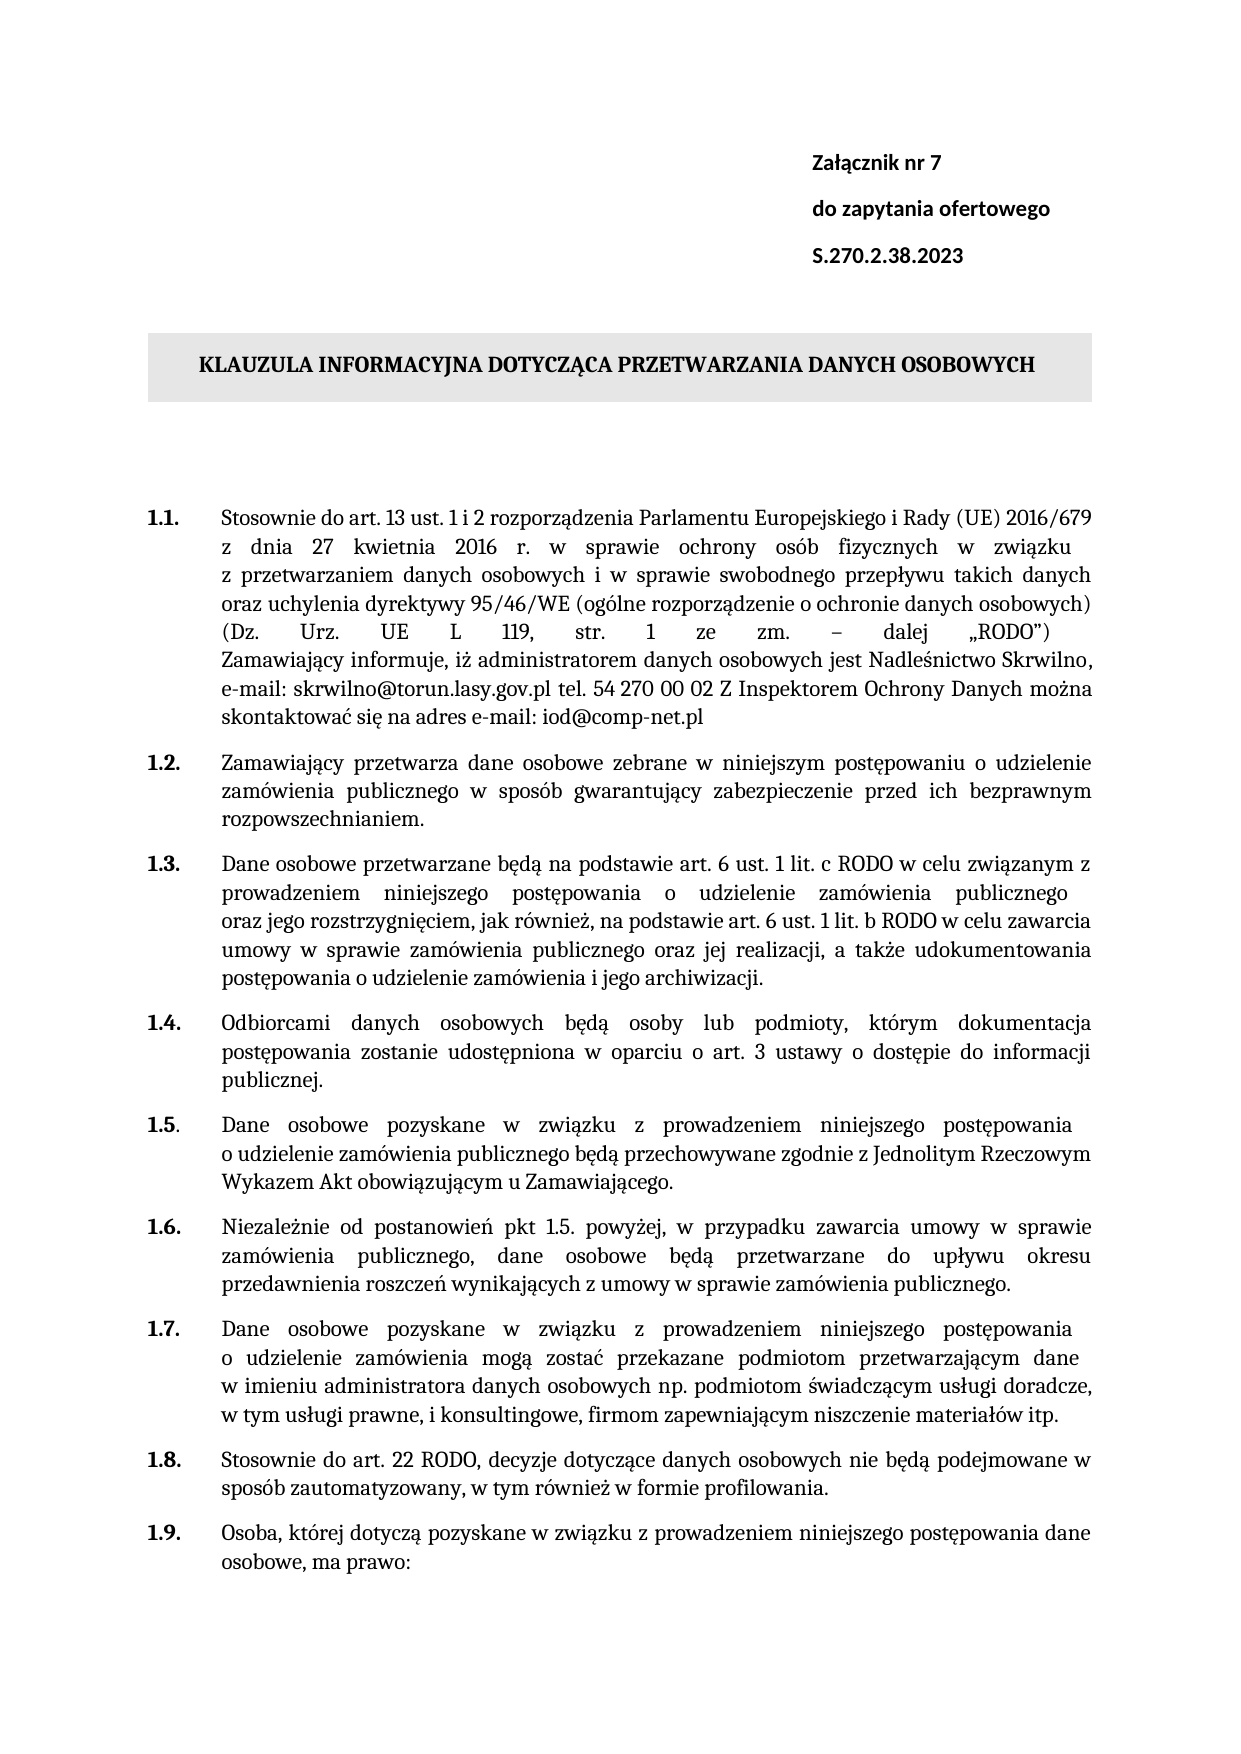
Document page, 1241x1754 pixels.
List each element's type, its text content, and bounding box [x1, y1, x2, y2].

text 1.7. Dane osobowe pozyskane w związku z prowadzeniem niniejszego postępowania o udzielenie zamówienia mogą zostać przekazane podmiotom przetwarzającym dane w imieniu administratora danych osobowych np. podmiotom świadczącym usługi doradcze, w tym usługi prawne, i konsultingowe, firmom zapewniającym niszczenie materiałów itp. [148, 1316, 1093, 1428]
text 1.2. Zamawiający przetwarza dane osobowe zebrane w niniejszym postępowaniu o udzielenie zamówienia publicznego w sposób gwarantujący zabezpieczenie przed ich bezprawnym rozpowszechnianiem. [148, 749, 1093, 832]
text S.270.2.38.2023 [148, 241, 1093, 269]
text 1.8. Stosownie do art. 22 RODO, decyzje dotyczące danych osobowych nie będą podejmowane w sposób zautomatyzowany, w tym również w formie profilowania. [148, 1446, 1093, 1501]
text 1.9. Osoba, której dotyczą pozyskane w związku z prowadzeniem niniejszego postępowania dane osobowe, ma prawo: [148, 1520, 1093, 1575]
text 1.5. Dane osobowe pozyskane w związku z prowadzeniem niniejszego postępowania o udzielenie zamówienia publicznego będą przechowywane zgodnie z Jednolitym Rzeczowym Wykazem Akt obowiązującym u Zamawiającego. [148, 1112, 1093, 1195]
text Załącznik nr 7 [148, 148, 1093, 176]
text do zapytania ofertowego [148, 194, 1093, 222]
text 1.4. Odbiorcami danych osobowych będą osoby lub podmioty, którym dokumentacja postępowania zostanie udostępniona w oparciu o art. 3 ustawy o dostępie do informacji publicznej. [148, 1010, 1093, 1093]
text 1.1. Stosownie do art. 13 ust. 1 i 2 rozporządzenia Parlamentu Europejskiego i Rady (UE) 2016/679 z dnia 27 kwietnia 2016 r. w sprawie ochrony osób fizycznych w związku z przetwarzaniem danych osobowych i w sprawie swobodnego przepływu takich danych oraz uchylenia dyrektywy 95/46/WE (ogólne rozporządzenie o ochronie danych osobowych)(Dz. Urz. UE L 119, str. 1 ze zm. – dalej „RODO”) Zamawiający informuje, iż administratorem danych osobowych jest Nadleśnictwo Skrwilno, e-mail: skrwilno@torun.lasy.gov.pl tel. 54 270 00 02 Z Inspektorem Ochrony Danych można skontaktować się na adres e-mail: iod@comp-net.pl [148, 505, 1093, 731]
text 1.6. Niezależnie od postanowień pkt 1.5. powyżej, w przypadku zawarcia umowy w sprawie zamówienia publicznego, dane osobowe będą przetwarzane do upływu okresu przedawnienia roszczeń wynikających z umowy w sprawie zamówienia publicznego. [148, 1214, 1093, 1297]
table_header KLAUZULA INFORMACYJNA DOTYCZĄCA PRZETWARZANIA DANYCH OSOBOWYCH [148, 333, 1092, 402]
text 1.3. Dane osobowe przetwarzane będą na podstawie art. 6 ust. 1 lit. c RODO w celu związanym z prowadzeniem niniejszego postępowania o udzielenie zamówienia publicznego oraz jego rozstrzygnięciem, jak również, na podstawie art. 6 ust. 1 lit. b RODO w celu zawarcia umowy w sprawie zamówienia publicznego oraz jej realizacji, a także udokumentowania postępowania o udzielenie zamówienia i jego archiwizacji. [148, 851, 1093, 991]
